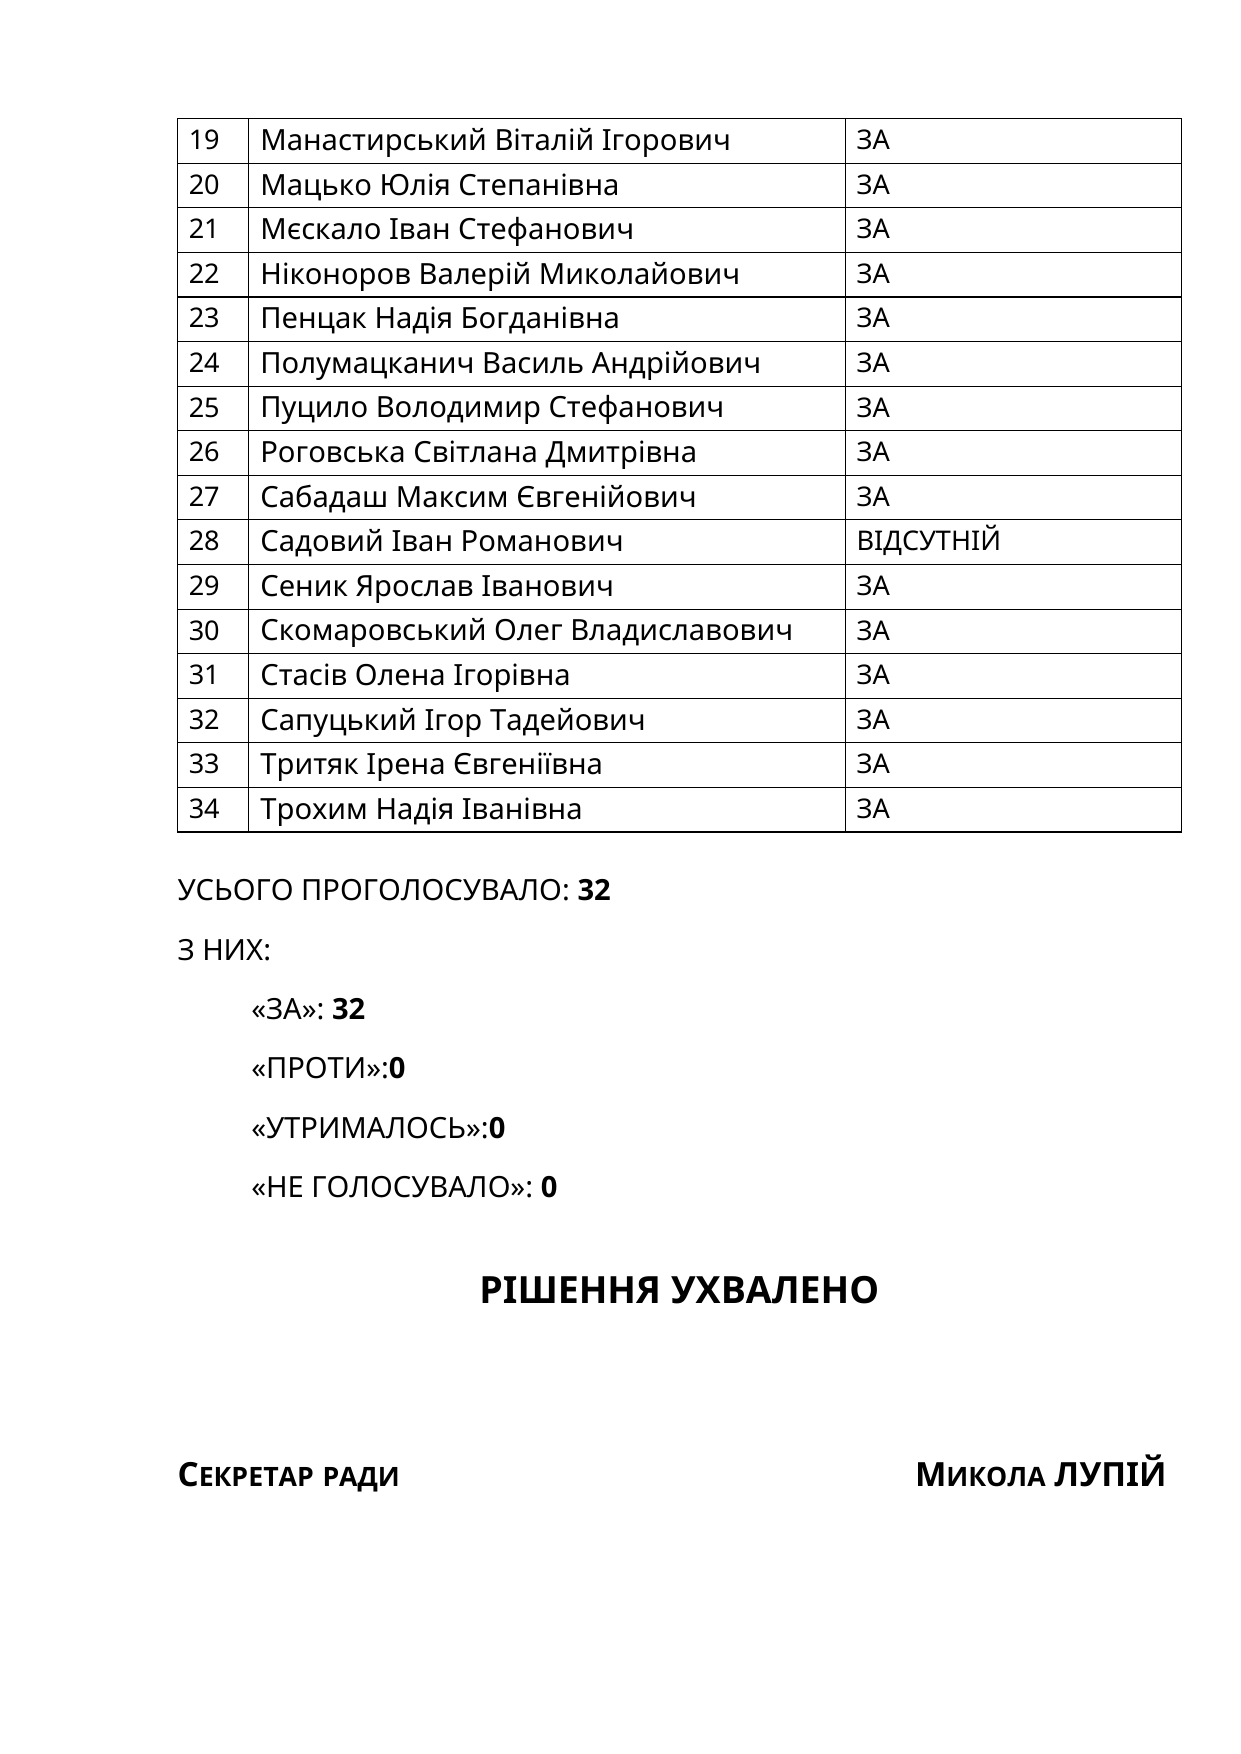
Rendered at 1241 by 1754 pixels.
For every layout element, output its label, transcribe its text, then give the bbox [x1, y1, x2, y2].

table_cell Мєскало Іван Стефанович [249, 208, 845, 252]
table_cell ЗА [846, 164, 1181, 207]
table_cell ЗА [846, 699, 1181, 742]
table_cell ЗА [846, 654, 1181, 698]
table_cell 28 [178, 520, 248, 564]
table_cell ЗА [846, 610, 1181, 653]
table_cell 34 [178, 788, 248, 831]
table_cell 19 [178, 119, 248, 163]
table_cell 22 [178, 253, 248, 296]
table_cell ЗА [846, 788, 1181, 831]
table_cell Мацько Юлія Степанівна [249, 164, 845, 207]
table_cell Пенцак Надія Богданівна [249, 298, 845, 341]
table_cell Садовий Іван Романович [249, 520, 845, 564]
table_cell ЗА [846, 208, 1181, 252]
text Усього проголосувало: 32 [177, 869, 1181, 909]
table_cell Пуцило Володимир Стефанович [249, 387, 845, 430]
table_cell 24 [178, 342, 248, 386]
table_cell Ніконоров Валерій Миколайович [249, 253, 845, 296]
text З НИХ: [177, 929, 1181, 968]
table_cell Трохим Надія Іванівна [249, 788, 845, 831]
table_cell ЗА [846, 431, 1181, 475]
table_cell ЗА [846, 476, 1181, 519]
table_cell 27 [178, 476, 248, 519]
table_cell ЗА [846, 565, 1181, 608]
table_cell ЗА [846, 253, 1181, 296]
table_cell ЗА [846, 298, 1181, 341]
text Секретар ради Микола ЛУПІЙ [177, 1450, 1181, 1496]
table_cell 23 [178, 298, 248, 341]
table_cell Скомаровський Олег Владиславович [249, 610, 845, 653]
table_cell ЗА [846, 119, 1181, 163]
table_cell ЗА [846, 342, 1181, 386]
table_cell Манастирський Віталій Ігорович [249, 119, 845, 163]
table_cell Тритяк Ірена Євгеніївна [249, 743, 845, 787]
table_cell 32 [178, 699, 248, 742]
table_cell 33 [178, 743, 248, 787]
table_cell 25 [178, 387, 248, 430]
text «УТРИМАЛОСЬ»:0 [177, 1107, 1181, 1147]
table_cell Полумацканич Василь Андрійович [249, 342, 845, 386]
text «ПРОТИ»:0 [177, 1048, 1181, 1087]
table_cell 26 [178, 431, 248, 475]
table_cell 21 [178, 208, 248, 252]
table_cell ЗА [846, 743, 1181, 787]
text РІШЕННЯ УХВАЛЕНО [177, 1263, 1181, 1314]
table_cell ВІДСУТНІЙ [846, 520, 1181, 564]
text «НЕ ГОЛОСУВАЛО»: 0 [177, 1167, 1181, 1206]
text «ЗА»: 32 [177, 988, 1181, 1028]
table_cell ЗА [846, 387, 1181, 430]
table_cell 31 [178, 654, 248, 698]
table_cell 30 [178, 610, 248, 653]
table_cell Роговська Світлана Дмитрівна [249, 431, 845, 475]
table_cell Стасів Олена Ігорівна [249, 654, 845, 698]
table_cell 20 [178, 164, 248, 207]
table_cell Сеник Ярослав Іванович [249, 565, 845, 608]
table_cell Сапуцький Ігор Тадейович [249, 699, 845, 742]
table_cell 29 [178, 565, 248, 608]
table_cell Сабадаш Максим Євгенійович [249, 476, 845, 519]
